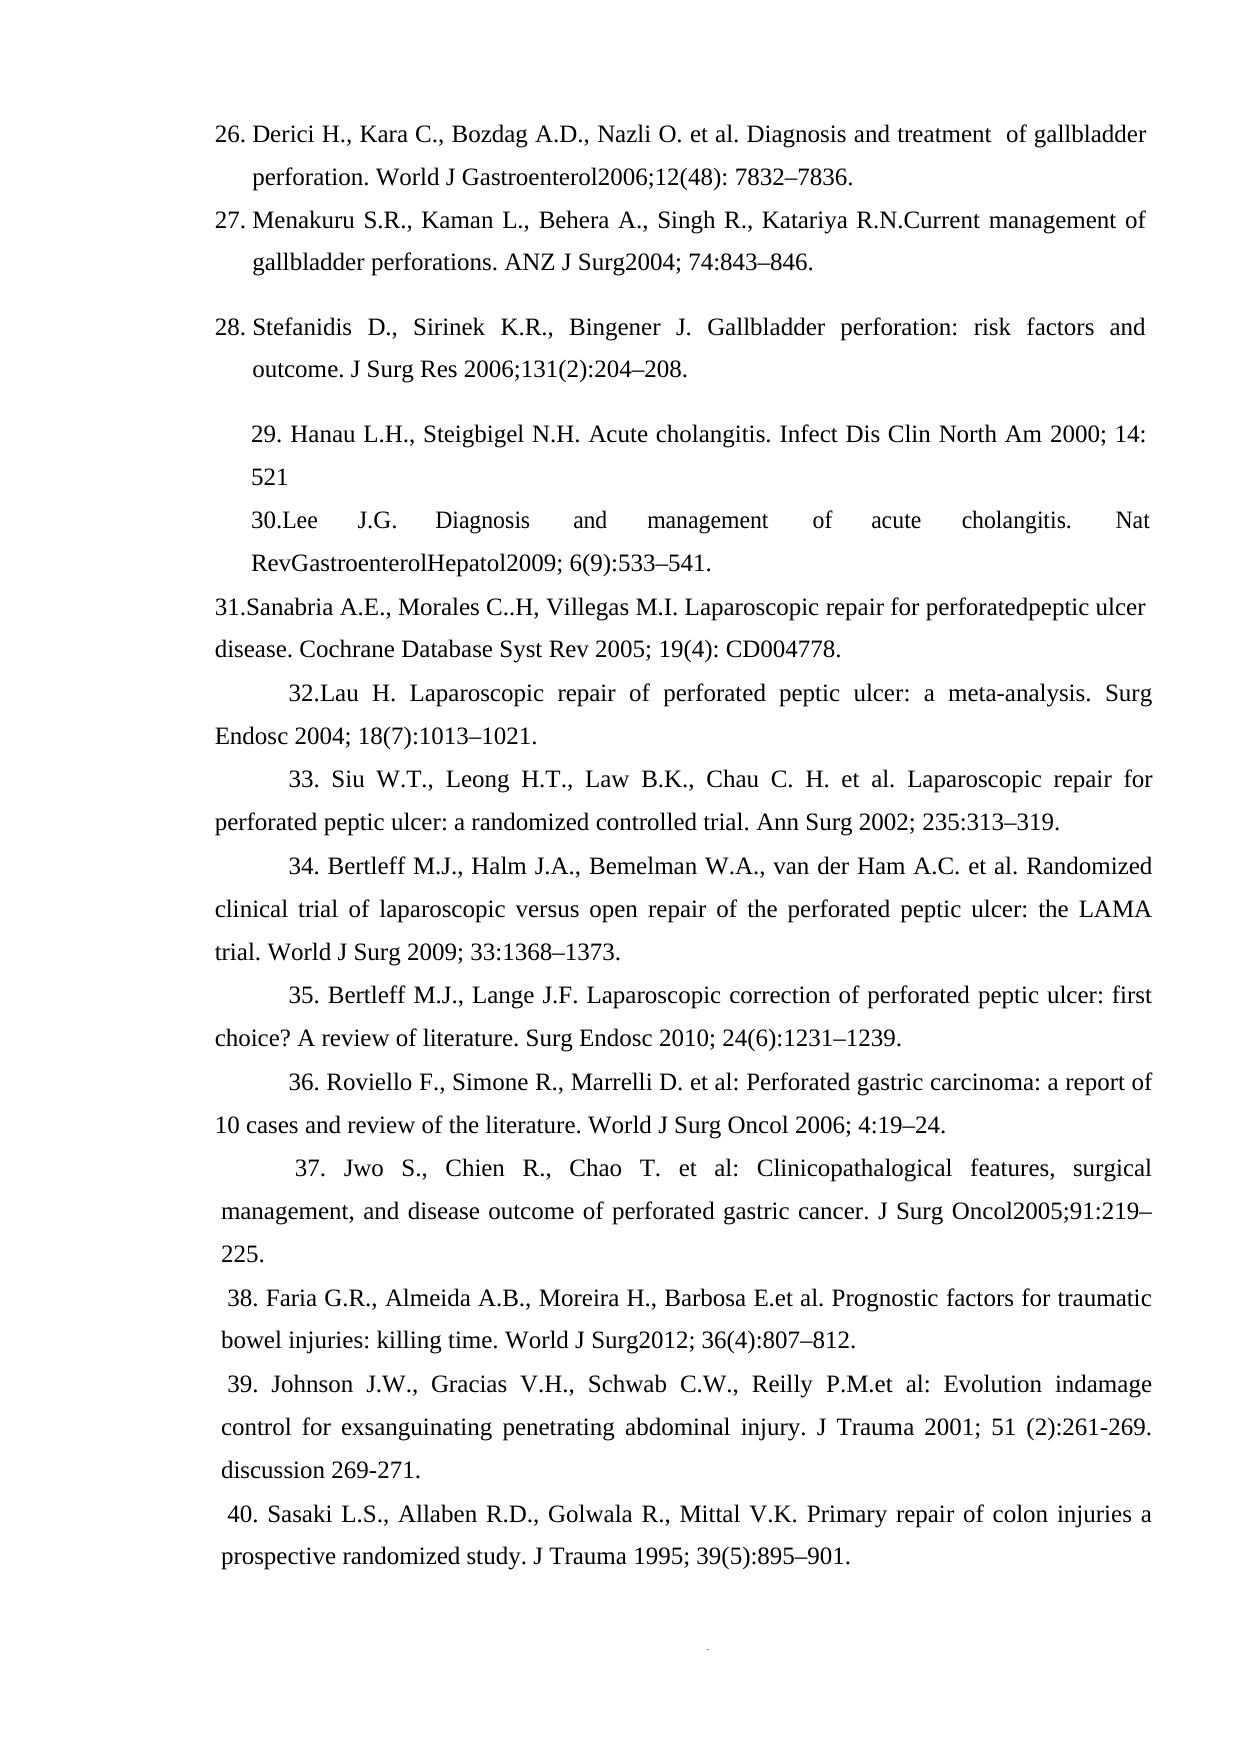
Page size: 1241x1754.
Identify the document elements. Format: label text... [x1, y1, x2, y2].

list Sanabria A.E., Morales C..H, Villegas M.I. Laparoscopic repair for perforatedpeptic ulcer disease. Cochrane Database Syst Rev 2005; 19(4): CD004778. [214, 592, 1152, 663]
list Bertleff M.J., Halm J.A., Bemelman W.A., van der Ham A.C. et al. Randomized clinical trial of laparoscopic versus open repair of the perforated peptic ulcer: the LAMA trial. World J Surg 2009; 33:1368–1373. [214, 851, 1152, 966]
list Stefanidis D., Sirinek K.R., Bingener J. Gallbladder perforation: risk factors and outcome. J Surg Res 2006;131(2):204–208. [214, 312, 1152, 383]
list Roviello F., Simone R., Marrelli D. et al: Perforated gastric carcinoma: a report of 10 cases and review of the literature. World J Surg Oncol 2006; 4:19–24. [214, 1067, 1152, 1138]
list Hanau L.H., Steigbigel N.H. Acute cholangitis. Infect Dis Clin North Am 2000; 14: 521 [251, 419, 1152, 491]
list Johnson J.W., Gracias V.H., Schwab C.W., Reilly P.M.et al: Evolution indamage control for exsanguinating penetrating abdominal injury. J Trauma 2001; 51 (2):261-269. discussion 269-271. [221, 1369, 1152, 1484]
list Siu W.T., Leong H.T., Law B.K., Chau C. H. et al. Laparoscopic repair for perforated peptic ulcer: a randomized controlled trial. Ann Surg 2002; 235:313–319. [214, 764, 1152, 836]
list Menakuru S.R., Kaman L., Behera A., Singh R., Katariya R.N.Current management of gallbladder perforations. ANZ J Surg2004; 74:843–846. [214, 205, 1152, 276]
list Lee J.G. Diagnosis and management of acute cholangitis. Nat RevGastroenterolHepatol2009; 6(9):533–541. [251, 506, 1152, 577]
list Lau H. Laparoscopic repair of perforated peptic ulcer: a meta-analysis. Surg Endosc 2004; 18(7):1013–1021. [214, 678, 1152, 750]
list Faria G.R., Almeida A.B., Moreira H., Barbosa E.et al. Prognostic factors for traumatic bowel injuries: killing time. World J Surg2012; 36(4):807–812. [221, 1283, 1152, 1354]
list Sasaki L.S., Allaben R.D., Golwala R., Mittal V.K. Primary repair of colon injuries a prospective randomized study. J Trauma 1995; 39(5):895–901. [221, 1499, 1152, 1570]
list Jwo S., Chien R., Chao T. et al: Clinicopathalogical features, surgical management, and disease outcome of perforated gastric cancer. J Surg Oncol2005;91:219– 225. [221, 1153, 1152, 1268]
list Bertleff M.J., Lange J.F. Laparoscopic correction of perforated peptic ulcer: first choice? А review of literature. Surg Endosc 2010; 24(6):1231–1239. [214, 980, 1152, 1052]
list Derici H., Kara C., Bozdag A.D., Nazli O. et al. Diagnosis and treatment of gallbladder perforation. World J Gastroenterol2006;12(48): 7832–7836. [214, 119, 1152, 190]
